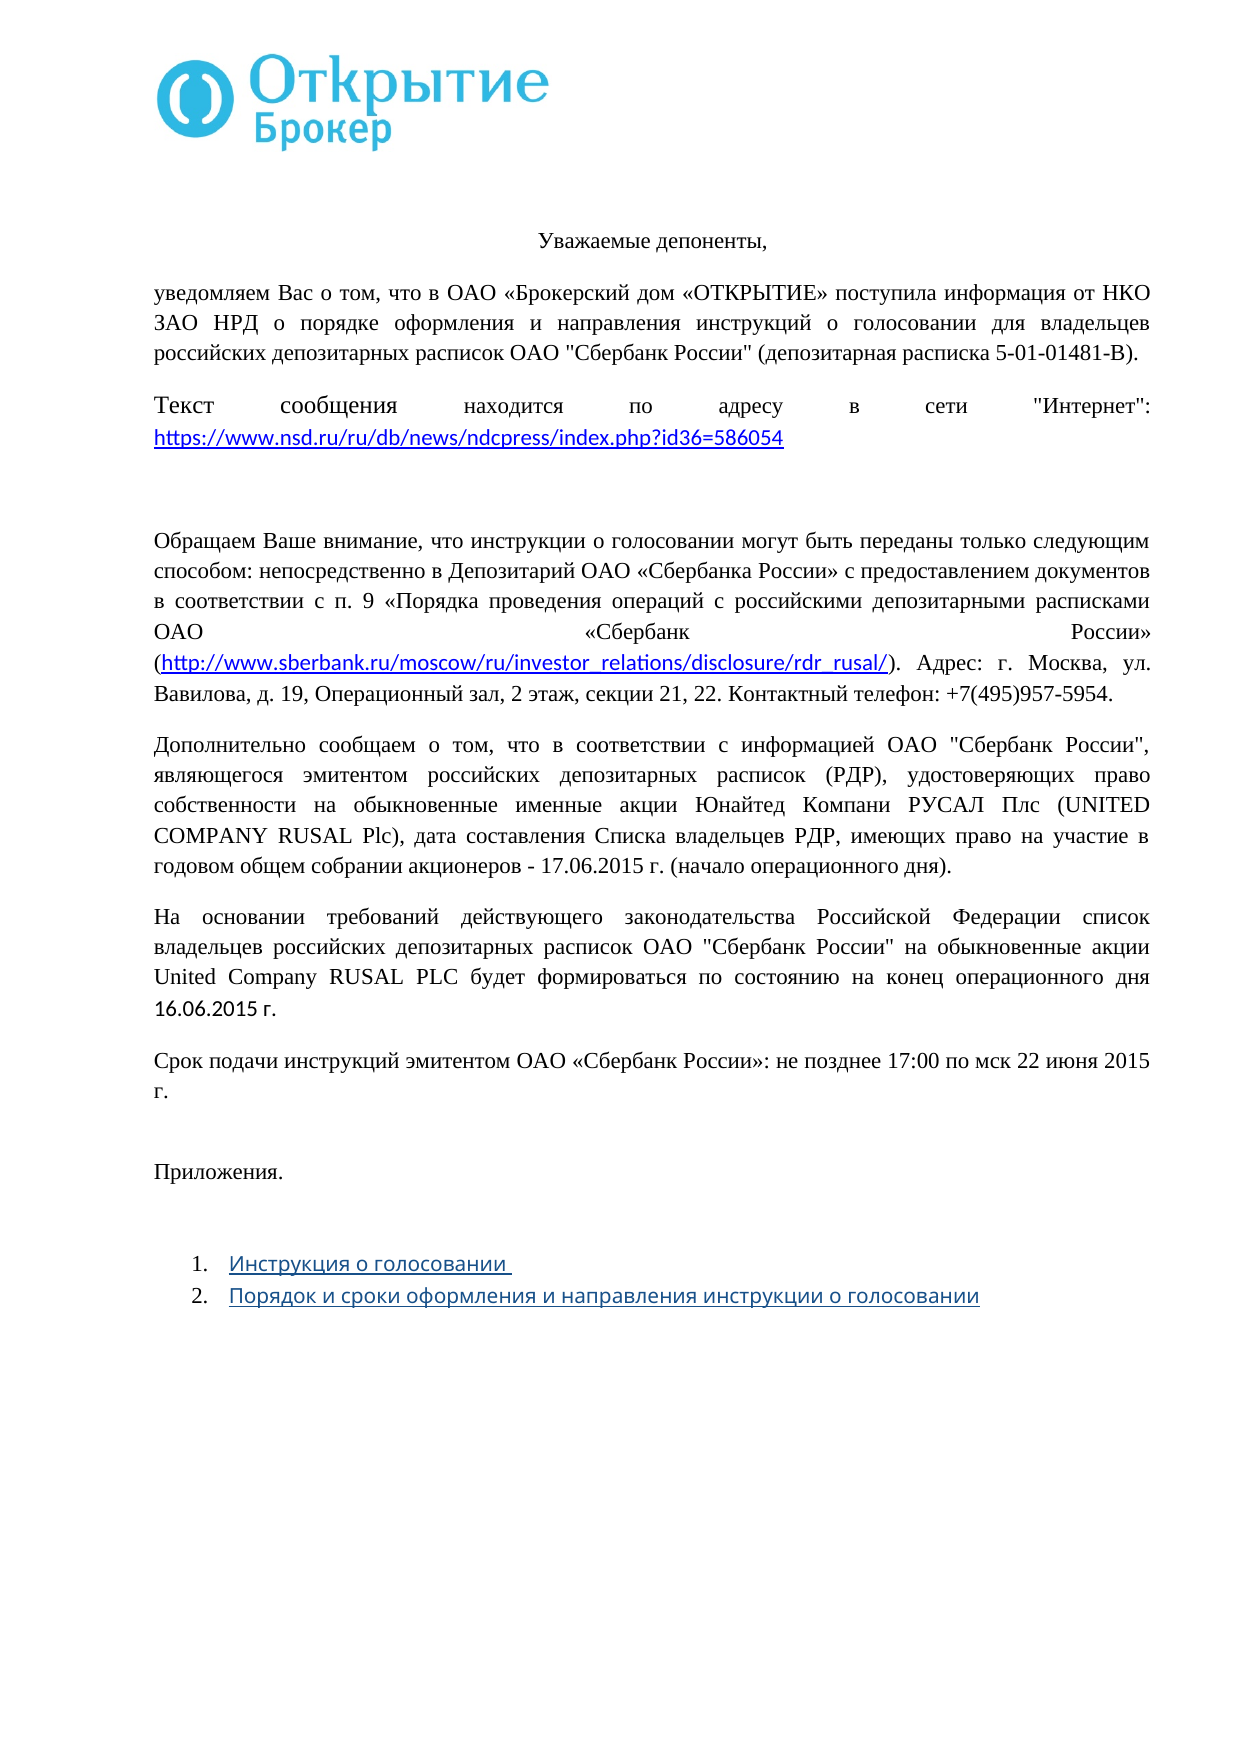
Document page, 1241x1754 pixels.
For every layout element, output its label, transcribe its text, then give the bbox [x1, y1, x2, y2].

list Порядок и сроки оформления и направления инструкции о голосовании [191, 1282, 1152, 1310]
text уведомляем Вас о том, что в ОАО «Брокерский дом «ОТКРЫТИЕ» поступила информация от НКО ЗАО НРД о порядке оформления и направления инструкций о голосовании для владельцев российских депозитарных расписок ОАО "Сбербанк России" (депозитарная расписка 5-01-01481-B). [153, 279, 1152, 365]
list Инструкция о голосовании [191, 1249, 1152, 1277]
text Обращаем Ваше внимание, что инструкции о голосовании могут быть переданы только следующим способом: непосредственно в Депозитарий ОАО «Сбербанка России» с предоставлением документов в соответствии с п. 9 «Порядка проведения операций с российскими депозитарными расписками ОАО «Сбербанк России» (http://www.sberbank.ru/moscow/ru/investor_relations/disclosure/rdr_rusal/). Адрес: г. Москва, ул. Вавилова, д. 19, Операционный зал, 2 этаж, секции 21, 22. Контактный телефон: +7(495)957-5954. [153, 527, 1152, 706]
text Текст сообщения находится по адресу в сети "Интернет": https://www.nsd.ru/ru/db/news/ndcpress/index.php?id36=586054 [153, 390, 1152, 451]
text Уважаемые депоненты, [153, 228, 1152, 254]
picture [153, 53, 552, 152]
text Срок подачи инструкций эмитентом ОАО «Сбербанк России»: не позднее 17:00 по мск 22 июня 2015 г. [153, 1047, 1152, 1103]
text Дополнительно сообщаем о том, что в соответствии с информацией ОАО "Сбербанк России", являющегося эмитентом российских депозитарных расписок (РДР), удостоверяющих право собственности на обыкновенные именные акции Юнайтед Компани РУСАЛ Плс (UNITED COMPANY RUSAL Plc), дата составления Списка владельцев РДР, имеющих право на участие в годовом общем собрании акционеров - 17.06.2015 г. (начало операционного дня). [153, 731, 1152, 878]
text На основании требований действующего законодательства Российской Федерации список владельцев российских депозитарных расписок ОАО "Сбербанк России" на обыкновенные акции United Company RUSAL PLC будет формироваться по состоянию на конец операционного дня 16.06.2015 г. [153, 903, 1152, 1022]
text Приложения. [153, 1128, 1152, 1185]
